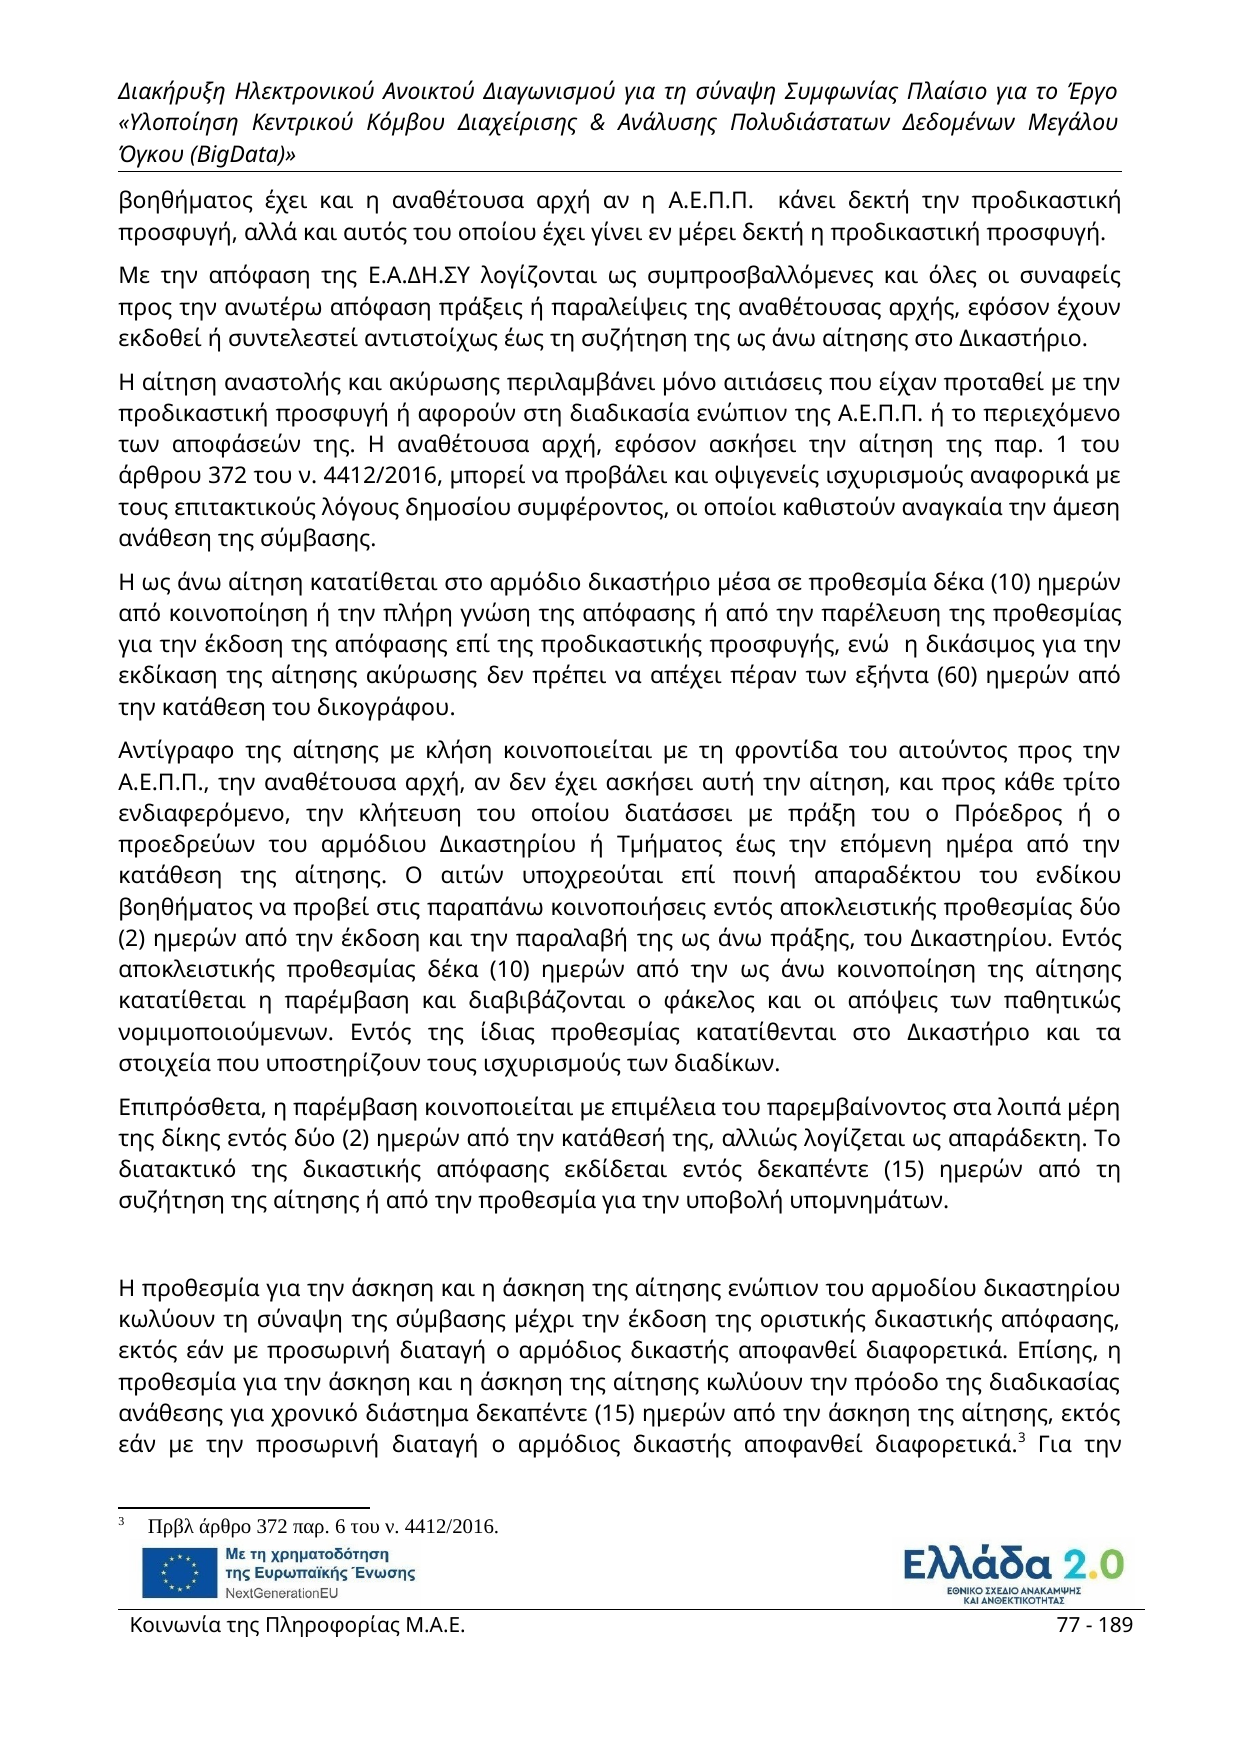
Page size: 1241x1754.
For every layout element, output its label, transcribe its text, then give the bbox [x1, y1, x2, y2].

picture [892, 1537, 1135, 1609]
picture [129, 1539, 422, 1608]
text Επιπρόσθετα, η παρέμβαση κοινοποιείται με επιμέλεια του παρεμβαίνοντος στα λοιπά μέρη της δίκης εντός δύο (2) ημερών από την κατάθεσή της, αλλιώς λογίζεται ως απαράδεκτη. Το διατακτικό της δικαστικής απόφασης εκδίδεται εντός δεκαπέντε (15) ημερών από τη συζήτηση της αίτησης ή από την προθεσμία για την υποβολή υπομνημάτων. [118, 1091, 1122, 1216]
text Με την απόφαση της Ε.Α.ΔΗ.ΣΥ λογίζονται ως συμπροσβαλλόμενες και όλες οι συναφείς προς την ανωτέρω απόφαση πράξεις ή παραλείψεις της αναθέτουσας αρχής, εφόσον έχουν εκδοθεί ή συντελεστεί αντιστοίχως έως τη συζήτηση της ως άνω αίτησης στο Δικαστήριο. [118, 259, 1122, 353]
text Αντίγραφο της αίτησης με κλήση κοινοποιείται με τη φροντίδα του αιτούντος προς την Α.Ε.Π.Π., την αναθέτουσα αρχή, αν δεν έχει ασκήσει αυτή την αίτηση, και προς κάθε τρίτο ενδιαφερόμενο, την κλήτευση του οποίου διατάσσει με πράξη του ο Πρόεδρος ή ο προεδρεύων του αρμόδιου Δικαστηρίου ή Τμήματος έως την επόμενη ημέρα από την κατάθεση της αίτησης. Ο αιτών υποχρεούται επί ποινή απαραδέκτου του ενδίκου βοηθήματος να προβεί στις παραπάνω κοινοποιήσεις εντός αποκλειστικής προθεσμίας δύο (2) ημερών από την έκδοση και την παραλαβή της ως άνω πράξης, του Δικαστηρίου. Εντός αποκλειστικής προθεσμίας δέκα (10) ημερών από την ως άνω κοινοποίηση της αίτησης κατατίθεται η παρέμβαση και διαβιβάζονται ο φάκελος και οι απόψεις των παθητικώς νομιμοποιούμενων. Εντός της ίδιας προθεσμίας κατατίθενται στο Δικαστήριο και τα στοιχεία που υποστηρίζουν τους ισχυρισμούς των διαδίκων. [118, 734, 1122, 1078]
text Η αίτηση αναστολής και ακύρωσης περιλαμβάνει μόνο αιτιάσεις που είχαν προταθεί με την προδικαστική προσφυγή ή αφορούν στη διαδικασία ενώπιον της Α.Ε.Π.Π. ή το περιεχόμενο των αποφάσεών της. Η αναθέτουσα αρχή, εφόσον ασκήσει την αίτηση της παρ. 1 του άρθρου 372 του ν. 4412/2016, μπορεί να προβάλει και οψιγενείς ισχυρισμούς αναφορικά με τους επιτακτικούς λόγους δημοσίου συμφέροντος, οι οποίοι καθιστούν αναγκαία την άμεση ανάθεση της σύμβασης. [118, 366, 1122, 553]
text Η ως άνω αίτηση κατατίθεται στο αρμόδιο δικαστήριο μέσα σε προθεσμία δέκα (10) ημερών από κοινοποίηση ή την πλήρη γνώση της απόφασης ή από την παρέλευση της προθεσμίας για την έκδοση της απόφασης επί της προδικαστικής προσφυγής, ενώ η δικάσιμος για την εκδίκαση της αίτησης ακύρωσης δεν πρέπει να απέχει πέραν των εξήντα (60) ημερών από την κατάθεση του δικογράφου. [118, 566, 1122, 722]
